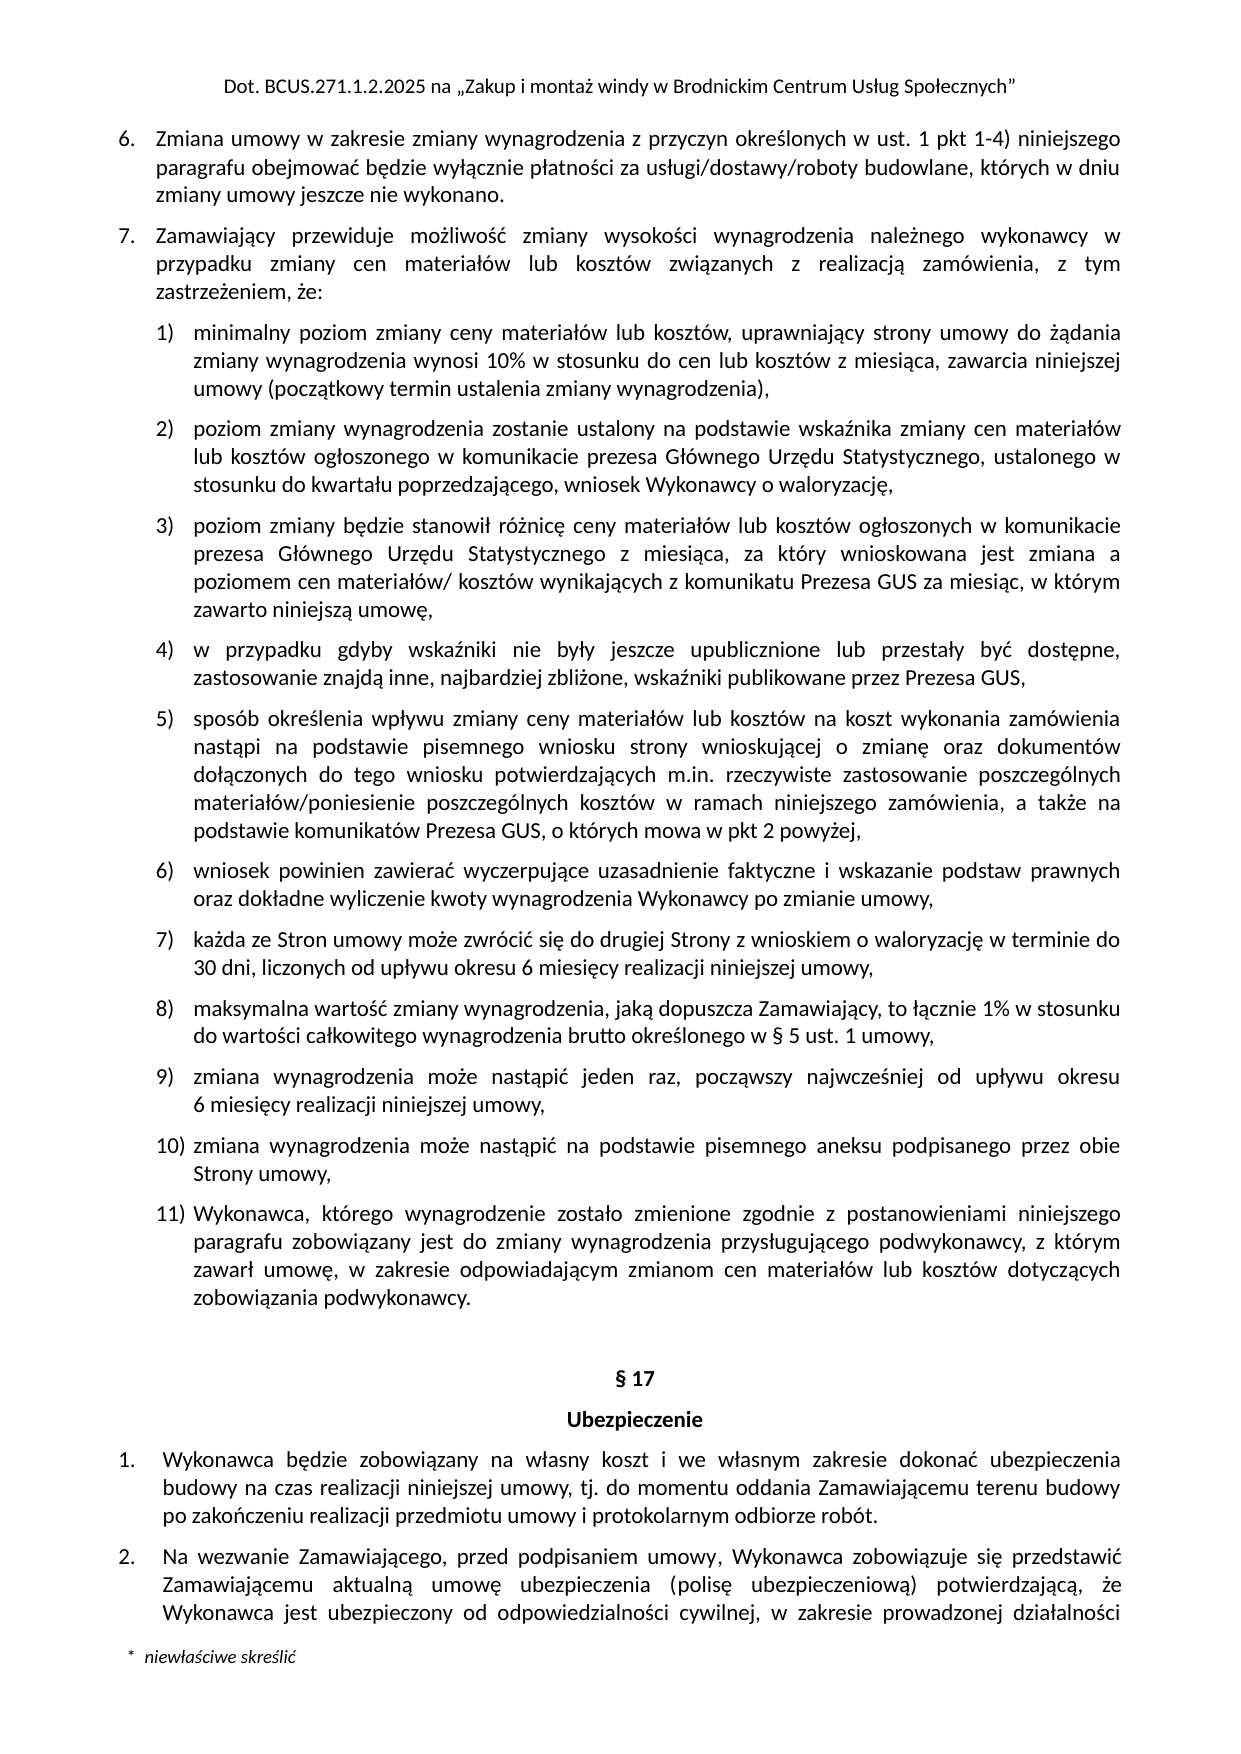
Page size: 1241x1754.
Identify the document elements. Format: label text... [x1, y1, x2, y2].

list zmiana wynagrodzenia może nastąpić na podstawie pisemnego aneksu podpisanego przez obie Strony umowy, [156, 1131, 1122, 1187]
list maksymalna wartość zmiany wynagrodzenia, jaką dopuszcza Zamawiający, to łącznie 1% w stosunku do wartości całkowitego wynagrodzenia brutto określonego w § 5 ust. 1 umowy, [156, 994, 1122, 1050]
list minimalny poziom zmiany ceny materiałów lub kosztów, uprawniający strony umowy do żądania zmiany wynagrodzenia wynosi 10% w stosunku do cen lub kosztów z miesiąca, zawarcia niniejszej umowy (początkowy termin ustalenia zmiany wynagrodzenia), [156, 318, 1122, 402]
list Wykonawca, którego wynagrodzenie zostało zmienione zgodnie z postanowieniami niniejszego paragrafu zobowiązany jest do zmiany wynagrodzenia przysługującego podwykonawcy, z którym zawarł umowę, w zakresie odpowiadającym zmianom cen materiałów lub kosztów dotyczących zobowiązania podwykonawcy. [156, 1199, 1122, 1311]
list w przypadku gdyby wskaźniki nie były jeszcze upublicznione lub przestały być dostępne, zastosowanie znajdą inne, najbardziej zbliżone, wskaźniki publikowane przez Prezesa GUS, [156, 635, 1122, 691]
list poziom zmiany będzie stanowił różnicę ceny materiałów lub kosztów ogłoszonych w komunikacie prezesa Głównego Urzędu Statystycznego z miesiąca, za który wnioskowana jest zmiana a poziomem cen materiałów/ kosztów wynikających z komunikatu Prezesa GUS za miesiąc, w którym zawarto niniejszą umowę, [156, 511, 1122, 623]
text § 17 [148, 1364, 1122, 1392]
list wniosek powinien zawierać wyczerpujące uzasadnienie faktyczne i wskazanie podstaw prawnych oraz dokładne wyliczenie kwoty wynagrodzenia Wykonawcy po zmianie umowy, [156, 857, 1122, 913]
list Wykonawca będzie zobowiązany na własny koszt i we własnym zakresie dokonać ubezpieczenia budowy na czas realizacji niniejszej umowy, tj. do momentu oddania Zamawiającemu terenu budowy po zakończeniu realizacji przedmiotu umowy i protokolarnym odbiorze robót. [118, 1445, 1122, 1529]
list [118, 1542, 1122, 1626]
list poziom zmiany wynagrodzenia zostanie ustalony na podstawie wskaźnika zmiany cen materiałów lub kosztów ogłoszonego w komunikacie prezesa Głównego Urzędu Statystycznego, ustalonego w stosunku do kwartału poprzedzającego, wniosek Wykonawcy o waloryzację, [156, 414, 1122, 498]
list Zmiana umowy w zakresie zmiany wynagrodzenia z przyczyn określonych w ust. 1 pkt 1-4) niniejszego paragrafu obejmować będzie wyłącznie płatności za usługi/dostawy/roboty budowlane, których w dniu zmiany umowy jeszcze nie wykonano. [118, 124, 1122, 209]
list sposób określenia wpływu zmiany ceny materiałów lub kosztów na koszt wykonania zamówienia nastąpi na podstawie pisemnego wniosku strony wnioskującej o zmianę oraz dokumentów dołączonych do tego wniosku potwierdzających m.in. rzeczywiste zastosowanie poszczególnych materiałów/poniesienie poszczególnych kosztów w ramach niniejszego zamówienia, a także na podstawie komunikatów Prezesa GUS, o których mowa w pkt 2 powyżej, [156, 704, 1122, 844]
text Ubezpieczenie [148, 1405, 1122, 1433]
list Zamawiający przewiduje możliwość zmiany wysokości wynagrodzenia należnego wykonawcy w przypadku zmiany cen materiałów lub kosztów związanych z realizacją zamówienia, z tym zastrzeżeniem, że: [118, 221, 1122, 305]
list każda ze Stron umowy może zwrócić się do drugiej Strony z wnioskiem o waloryzację w terminie do 30 dni, liczonych od upływu okresu 6 miesięcy realizacji niniejszej umowy, [156, 925, 1122, 981]
list zmiana wynagrodzenia może nastąpić jeden raz, począwszy najwcześniej od upływu okresu 6 miesięcy realizacji niniejszej umowy, [156, 1062, 1122, 1118]
